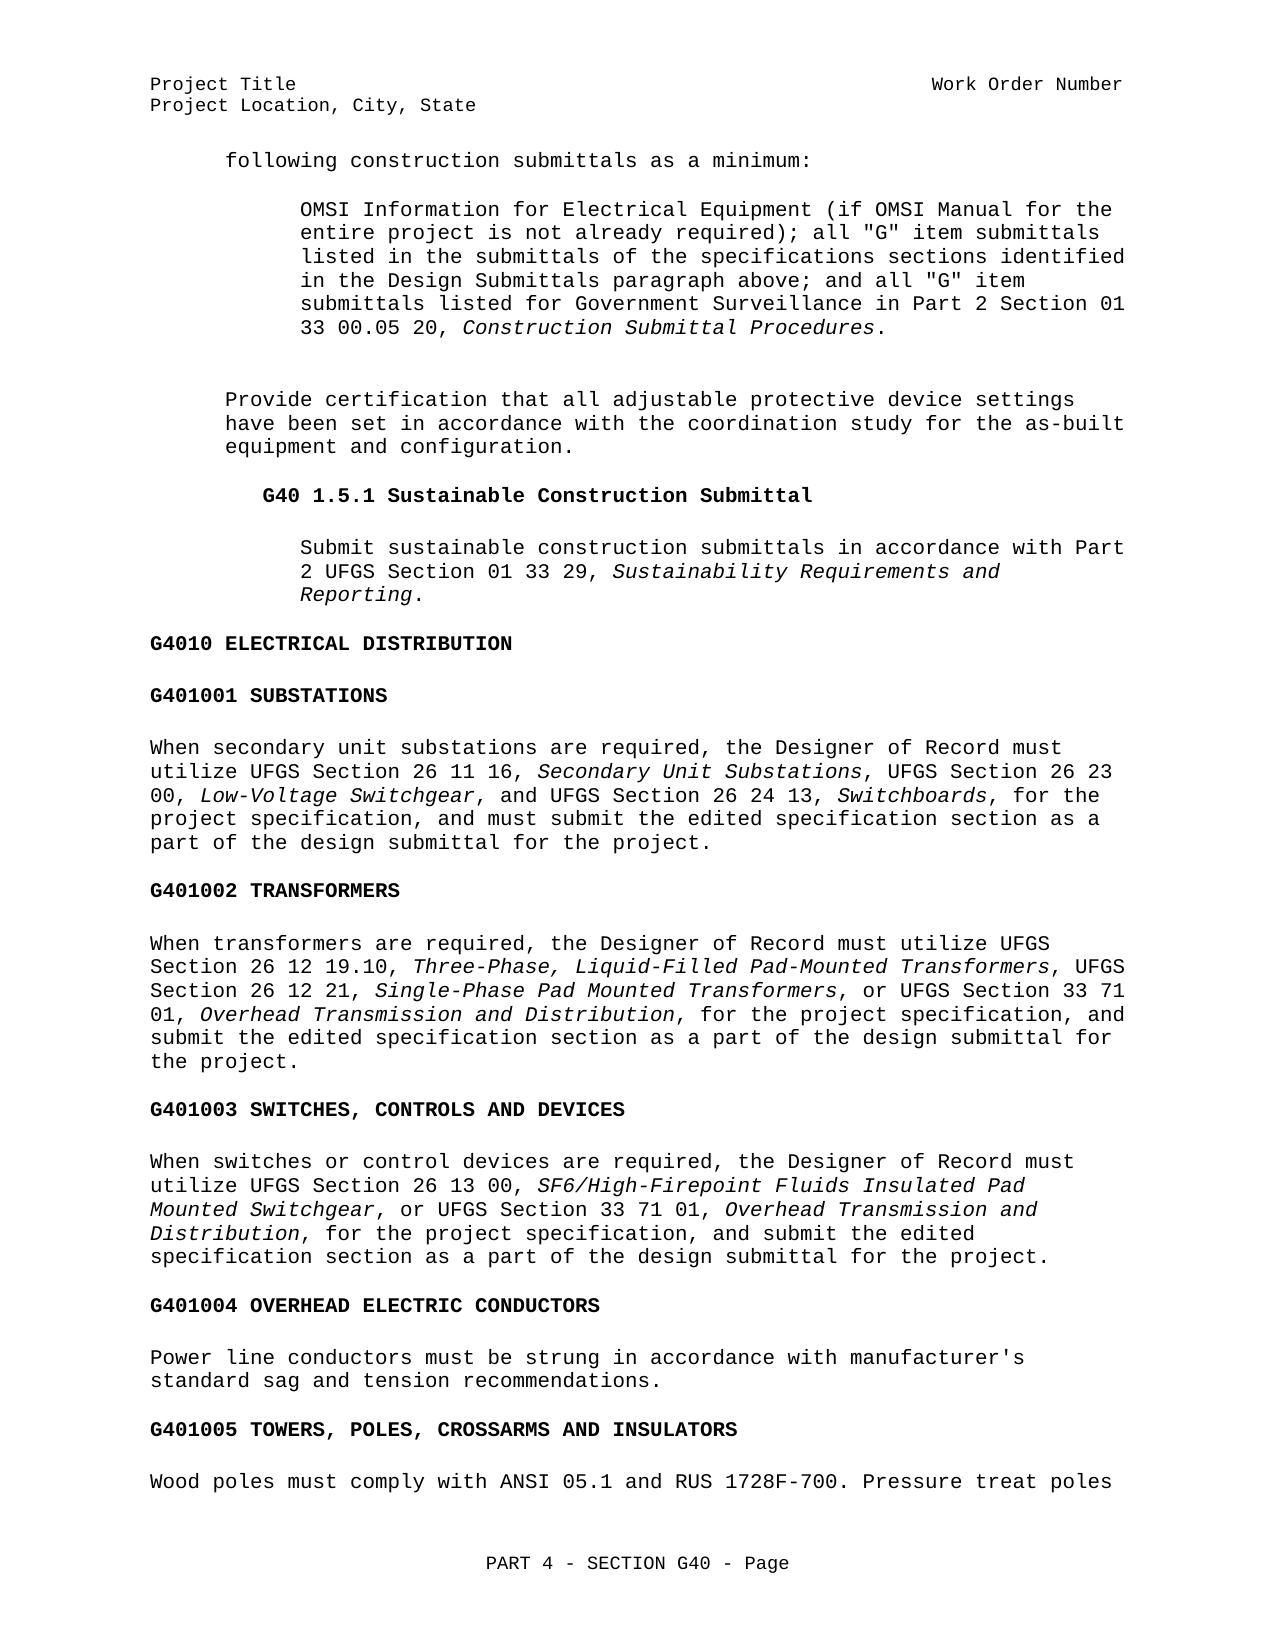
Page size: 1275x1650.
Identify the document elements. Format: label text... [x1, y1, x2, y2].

text When switches or control devices are required, the Designer of Record must utilize UFGS Section 26 13 00, SF6/High-Firepoint Fluids Insulated Pad Mounted Switchgear, or UFGS Section 33 71 01, Overhead Transmission and Distribution, for the project specification, and submit the edited specification section as a part of the design submittal for the project. [150, 1152, 1125, 1270]
text G401004 OVERHEAD ELECTRIC CONDUCTORS [150, 1295, 1125, 1318]
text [150, 1471, 1125, 1495]
text G401005 TOWERS, POLES, CROSSARMS AND INSULATORS [150, 1419, 1125, 1443]
text When transformers are required, the Designer of Record must utilize UFGS Section 26 12 19.10, Three-Phase, Liquid-Filled Pad-Mounted Transformers, UFGS Section 26 12 21, Single-Phase Pad Mounted Transformers, or UFGS Section 33 71 01, Overhead Transmission and Distribution, for the project specification, and submit the edited specification section as a part of the design submittal for the project. [150, 933, 1125, 1074]
text G401003 SWITCHES, CONTROLS AND DEVICES [150, 1099, 1125, 1123]
text Provide certification that all adjustable protective device settings have been set in accordance with the coordination study for the as-built equipment and configuration. [225, 389, 1125, 460]
text Power line conductors must be strung in accordance with manufacturer's standard sag and tension recommendations. [150, 1347, 1125, 1394]
text Submit sustainable construction submittals in accordance with Part 2 UFGS Section 01 33 29, Sustainability Requirements and Reporting. [300, 537, 1125, 608]
text G40 1.5.1 Sustainable Construction Submittal [225, 485, 1125, 509]
text G401001 SUBSTATIONS [150, 685, 1125, 709]
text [225, 150, 1125, 174]
text OMSI Information for Electrical Equipment (if OMSI Manual for the entire project is not already required); all "G" item submittals listed in the submittals of the specifications sections identified in the Design Submittals paragraph above; and all "G" item submittals listed for Government Surveillance in Part 2 Section 01 33 00.05 20, Construction Submittal Procedures. [300, 199, 1125, 341]
text G4010 ELECTRICAL DISTRIBUTION [150, 633, 1125, 657]
text G401002 TRANSFORMERS [150, 881, 1125, 904]
text When secondary unit substations are required, the Designer of Record must utilize UFGS Section 26 11 16, Secondary Unit Substations, UFGS Section 26 23 00, Low-Voltage Switchgear, and UFGS Section 26 24 13, Switchboards, for the project specification, and must submit the edited specification section as a part of the design submittal for the project. [150, 737, 1125, 856]
